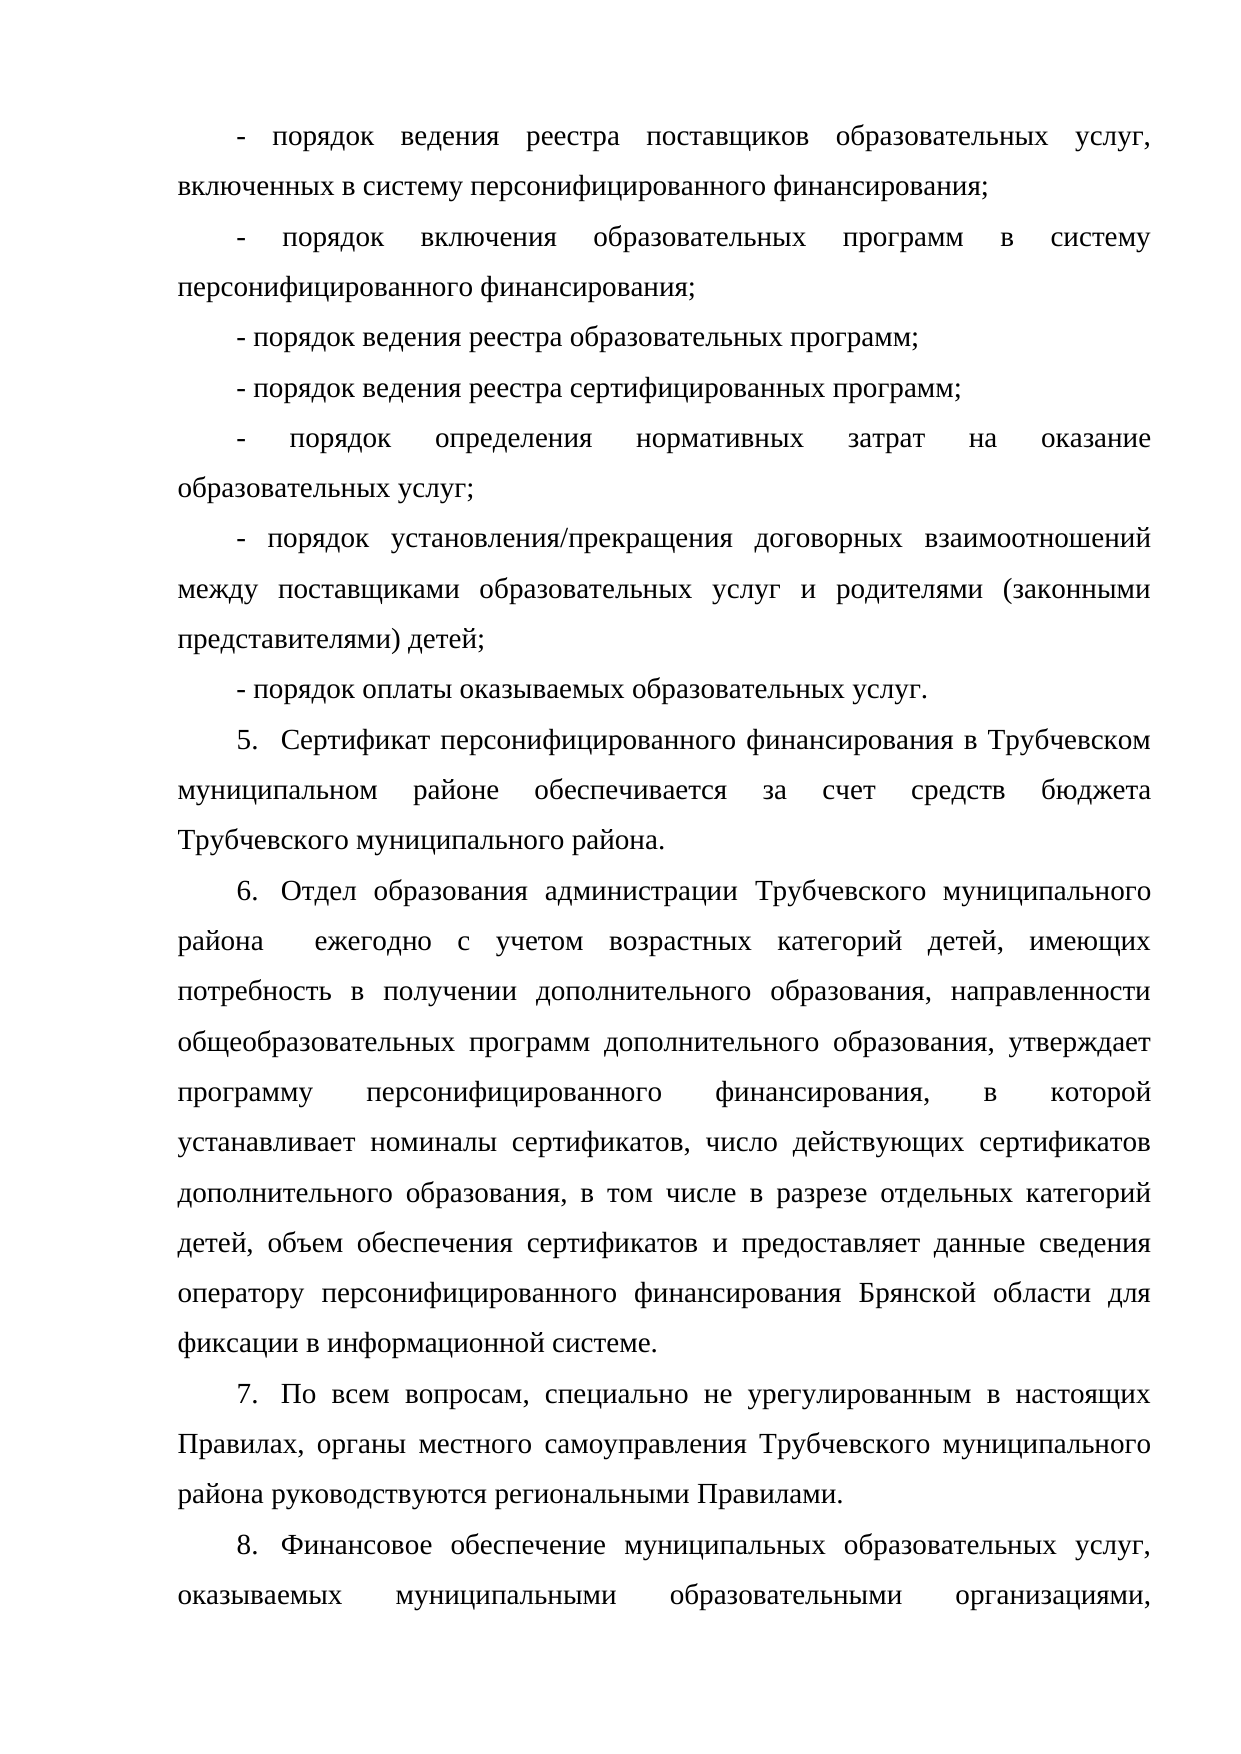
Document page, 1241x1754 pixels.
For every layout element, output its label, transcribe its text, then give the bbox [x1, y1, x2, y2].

text - порядок оплаты оказываемых образовательных услуг. [177, 672, 1152, 705]
text - порядок ведения реестра поставщиков образовательных услуг, включенных в систему персонифицированного финансирования; [177, 118, 1152, 202]
list Отдел образования администрации Трубчевского муниципального района ежегодно с учетом возрастных категорий детей, имеющих потребность в получении дополнительного образования, направленности общеобразовательных программ дополнительного образования, утверждает программу персонифицированного финансирования, в которой устанавливает номиналы сертификатов, число действующих сертификатов дополнительного образования, в том числе в разрезе отдельных категорий детей, объем обеспечения сертификатов и предоставляет данные сведения оператору персонифицированного финансирования Брянской области для фиксации в информационной системе. [177, 873, 1152, 1359]
text - порядок ведения реестра сертифицированных программ; [177, 370, 1152, 403]
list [177, 1527, 1152, 1611]
text - порядок ведения реестра образовательных программ; [177, 319, 1152, 353]
list По всем вопросам, специально не урегулированным в настоящих Правилах, органы местного самоуправления Трубчевского муниципального района руководствуются региональными Правилами. [177, 1376, 1152, 1510]
text - порядок включения образовательных программ в систему персонифицированного финансирования; [177, 219, 1152, 303]
text - порядок определения нормативных затрат на оказание образовательных услуг; [177, 420, 1152, 504]
text - порядок установления/прекращения договорных взаимоотношений между поставщиками образовательных услуг и родителями (законными представителями) детей; [177, 521, 1152, 655]
list Сертификат персонифицированного финансирования в Трубчевском муниципальном районе обеспечивается за счет средств бюджета Трубчевского муниципального района. [177, 722, 1152, 856]
